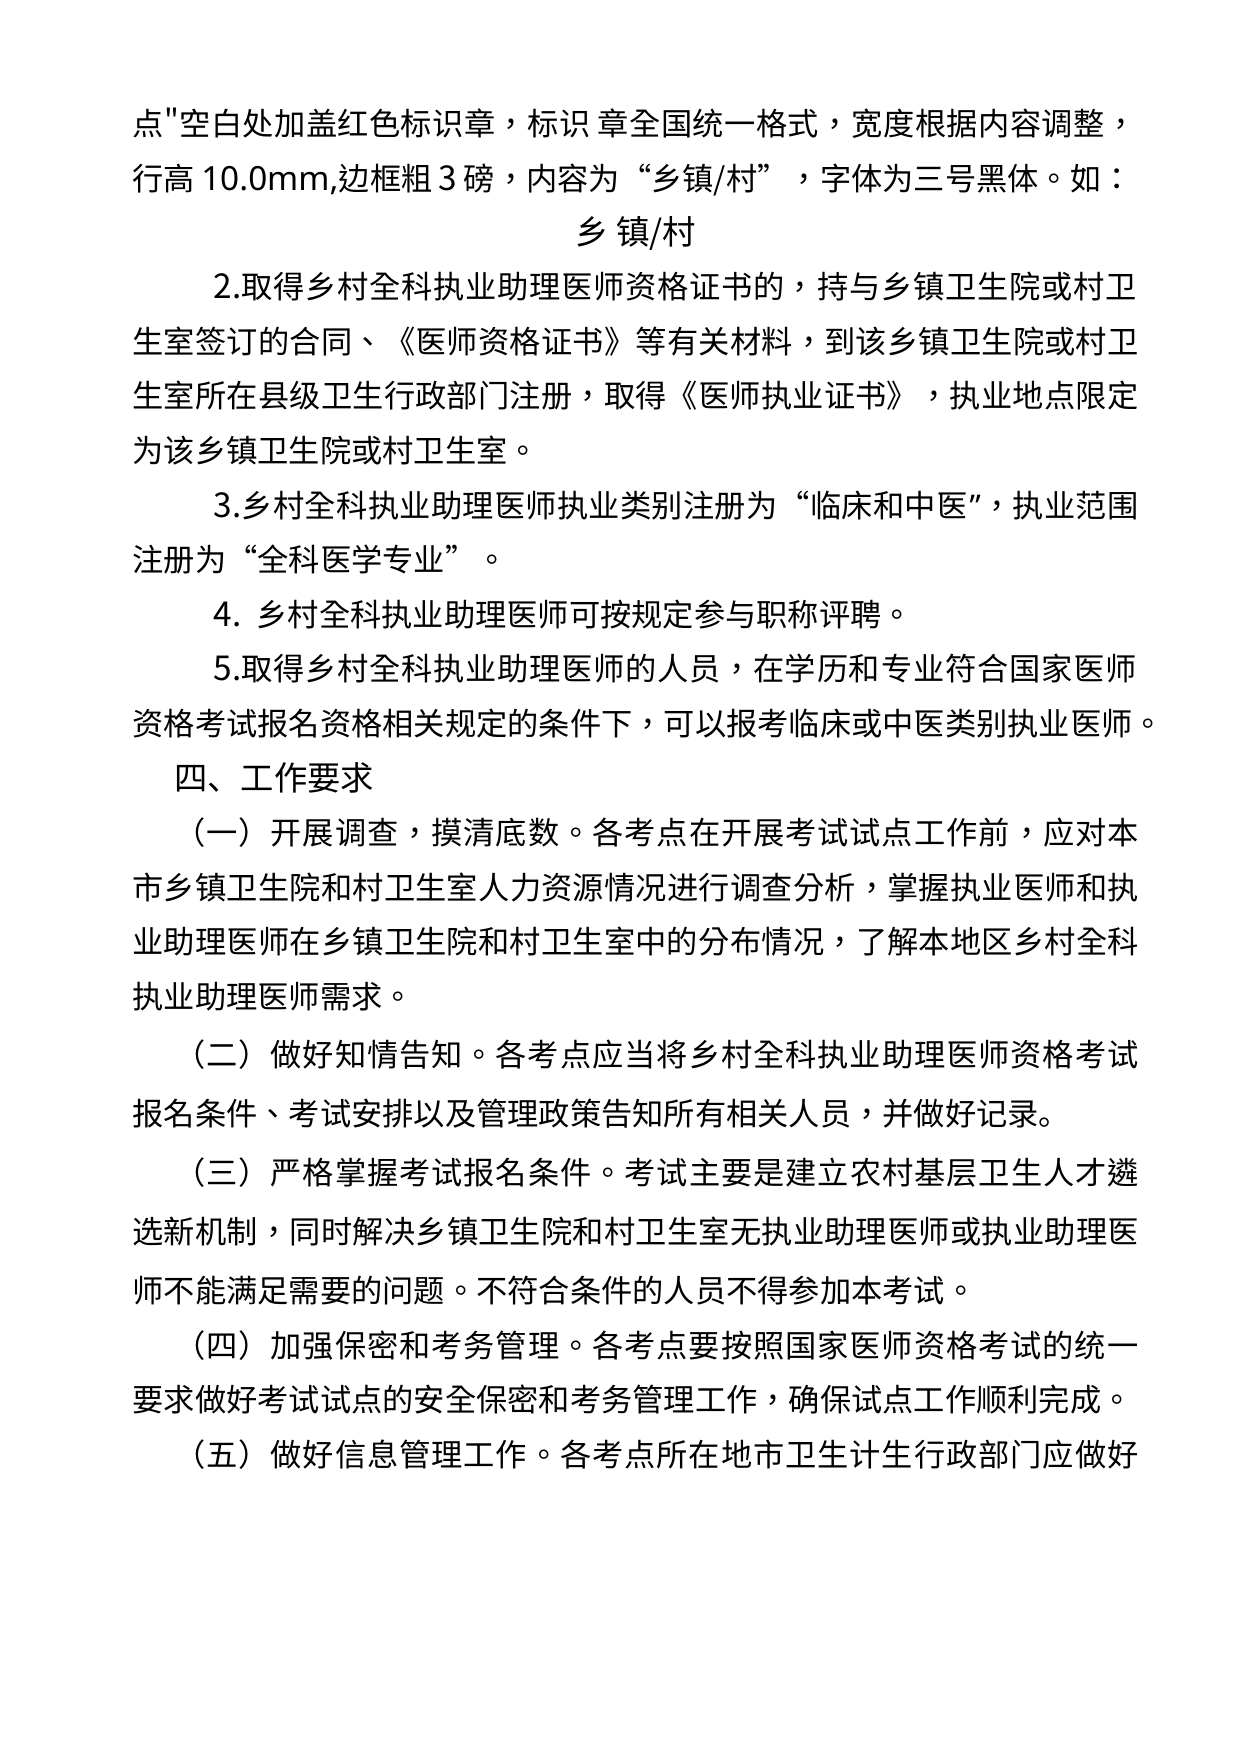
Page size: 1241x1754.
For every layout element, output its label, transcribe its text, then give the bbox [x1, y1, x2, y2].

list 乡村全科执业助理医师执业类别注册为“临床和中医”，执业范围注册为“全科医学专业”。 [132, 473, 1139, 583]
text （三）严格掌握考试报名条件。考试主要是建立农村基层卫生人才遴选新机制，同时解决乡镇卫生院和村卫生室无执业助理医师或执业助理医师不能满足需要的问题。不符合条件的人员不得参加本考试。 [132, 1137, 1139, 1314]
list 取得乡村全科执业助理医师的人员，在学历和专业符合国家医师资格考试报名资格相关规定的条件下，可以报考临床或中医类别执业医师。 [132, 637, 1139, 746]
text （一）开展调查，摸清底数。各考点在开展考试试点工作前，应对本市乡镇卫生院和村卫生室人力资源情况进行调查分析，掌握执业医师和执业助理医师在乡镇卫生院和村卫生室中的分布情况，了解本地区乡村全科执业助理医师需求。 [132, 801, 1139, 1019]
text （二）做好知情告知。各考点应当将乡村全科执业助理医师资格考试报名条件、考试安排以及管理政策告知所有相关人员，并做好记录。 [132, 1019, 1139, 1137]
list 取得乡村全科执业助理医师资格证书的，持与乡镇卫生院或村卫生室签订的合同、《医师资格证书》等有关材料，到该乡镇卫生院或村卫生室所在县级卫生行政部门注册，取得《医师执业证书》，执业地点限定为该乡镇卫生院或村卫生室。 [132, 255, 1139, 473]
text （四）加强保密和考务管理。各考点要按照国家医师资格考试的统一要求做好考试试点的安全保密和考务管理工作，确保试点工作顺利完成。 [132, 1314, 1139, 1423]
text 四、工作要求 [132, 746, 1139, 801]
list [132, 92, 1139, 201]
list 乡村全科执业助理医师可按规定参与职称评聘。 [132, 583, 1139, 637]
text 乡 镇/村 [132, 201, 1139, 255]
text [132, 1423, 1139, 1477]
